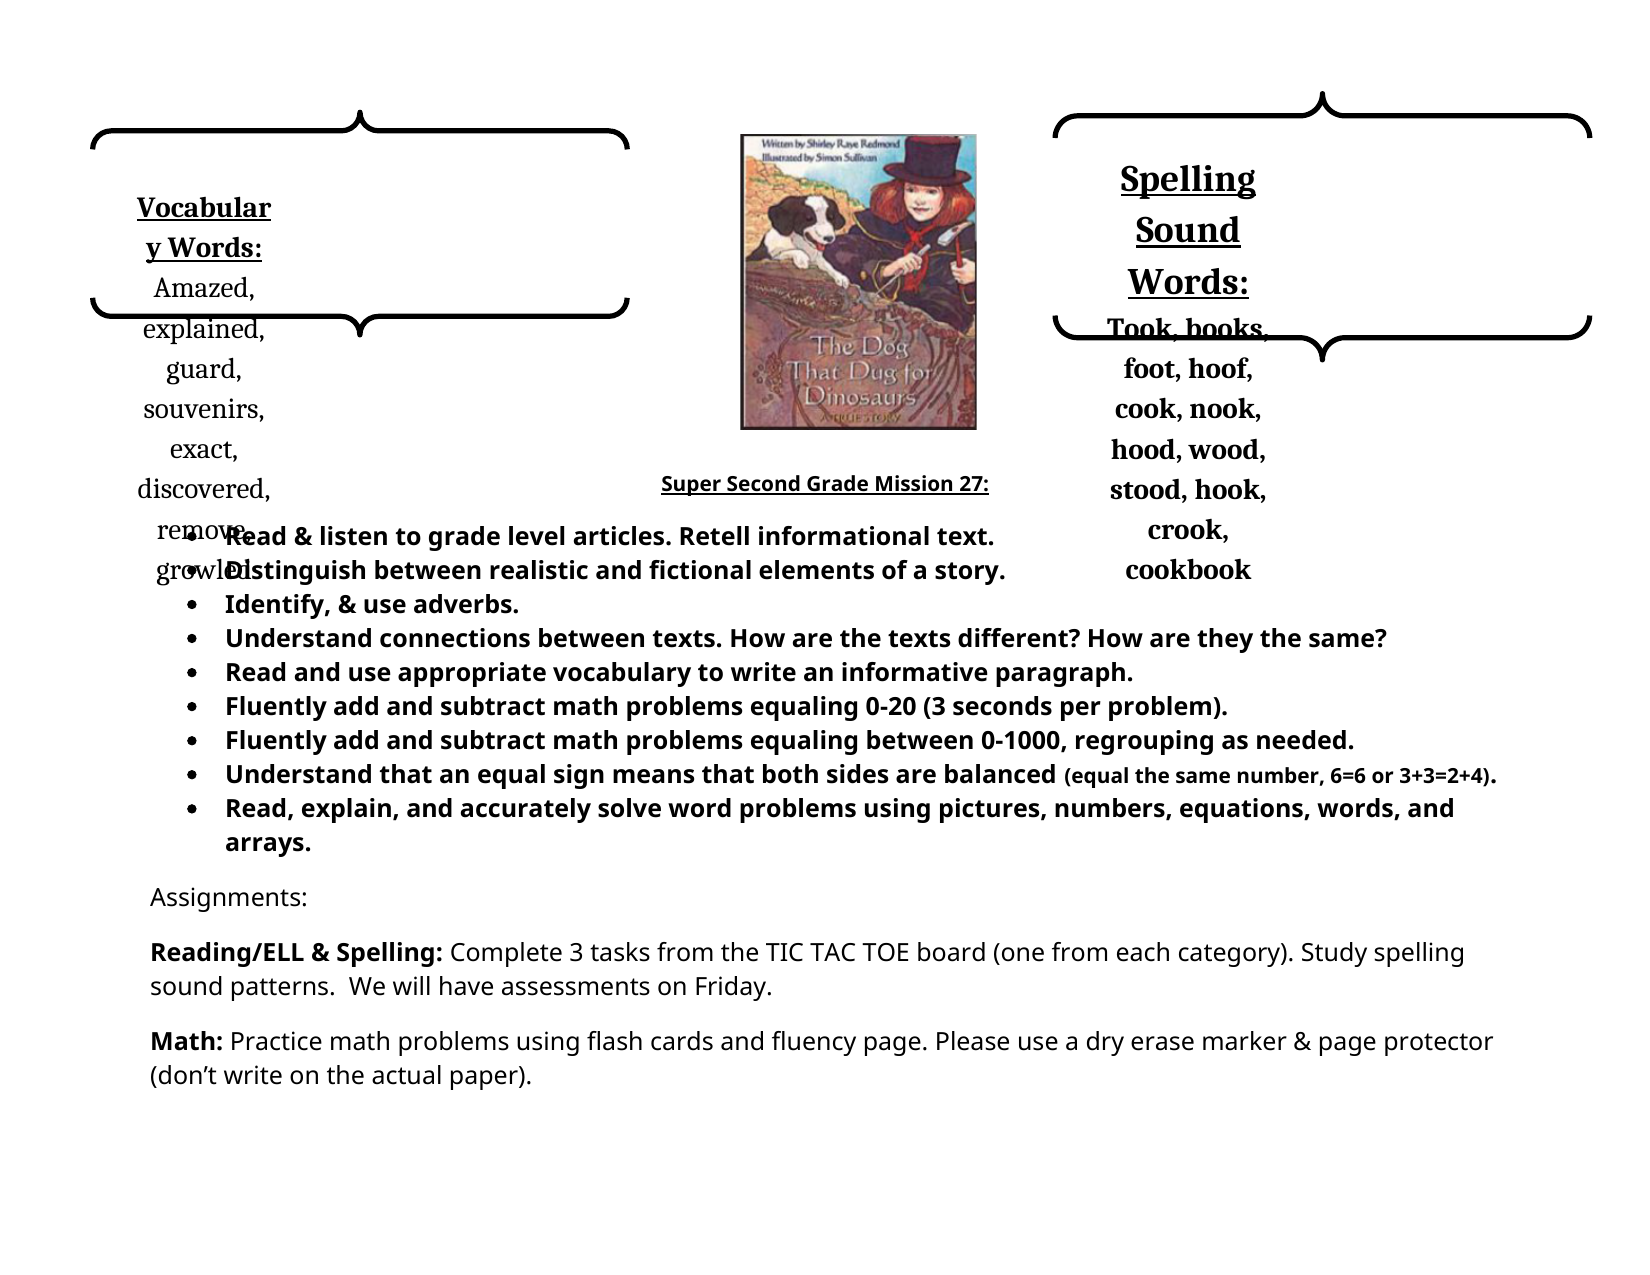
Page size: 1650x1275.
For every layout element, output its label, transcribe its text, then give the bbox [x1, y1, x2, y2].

picture [740, 134, 977, 430]
list Understand that an equal sign means that both sides are balanced (equal the same number, 6=6 or 3+3=2+4). [187, 757, 1500, 791]
list Read & listen to grade level articles. Retell informational text. [187, 518, 1500, 552]
text Math: Practice math problems using flash cards and fluency page. Please use a dry erase marker & page protector (don’t write on the actual paper). [150, 1024, 1500, 1092]
list Read and use appropriate vocabulary to write an informative paragraph. [187, 654, 1500, 689]
list Distinguish between realistic and fictional elements of a story. [187, 552, 1500, 586]
list Fluently add and subtract math problems equaling 0-20 (3 seconds per problem). [187, 689, 1500, 723]
list Identify, & use adverbs. [187, 586, 1500, 621]
list Understand connections between texts. How are the texts different? How are they the same? [187, 621, 1500, 654]
list Fluently add and subtract math problems equaling between 0-1000, regrouping as needed. [187, 723, 1500, 757]
list Read, explain, and accurately solve word problems using pictures, numbers, equations, words, and arrays. [187, 791, 1500, 859]
text Assignments: [150, 880, 1500, 914]
text Reading/ELL & Spelling: Complete 3 tasks from the TIC TAC TOE board (one from each category). Study spelling sound patterns. We will have assessments on Friday. [150, 935, 1500, 1003]
text Super Second Grade Mission 27: [150, 469, 1500, 497]
